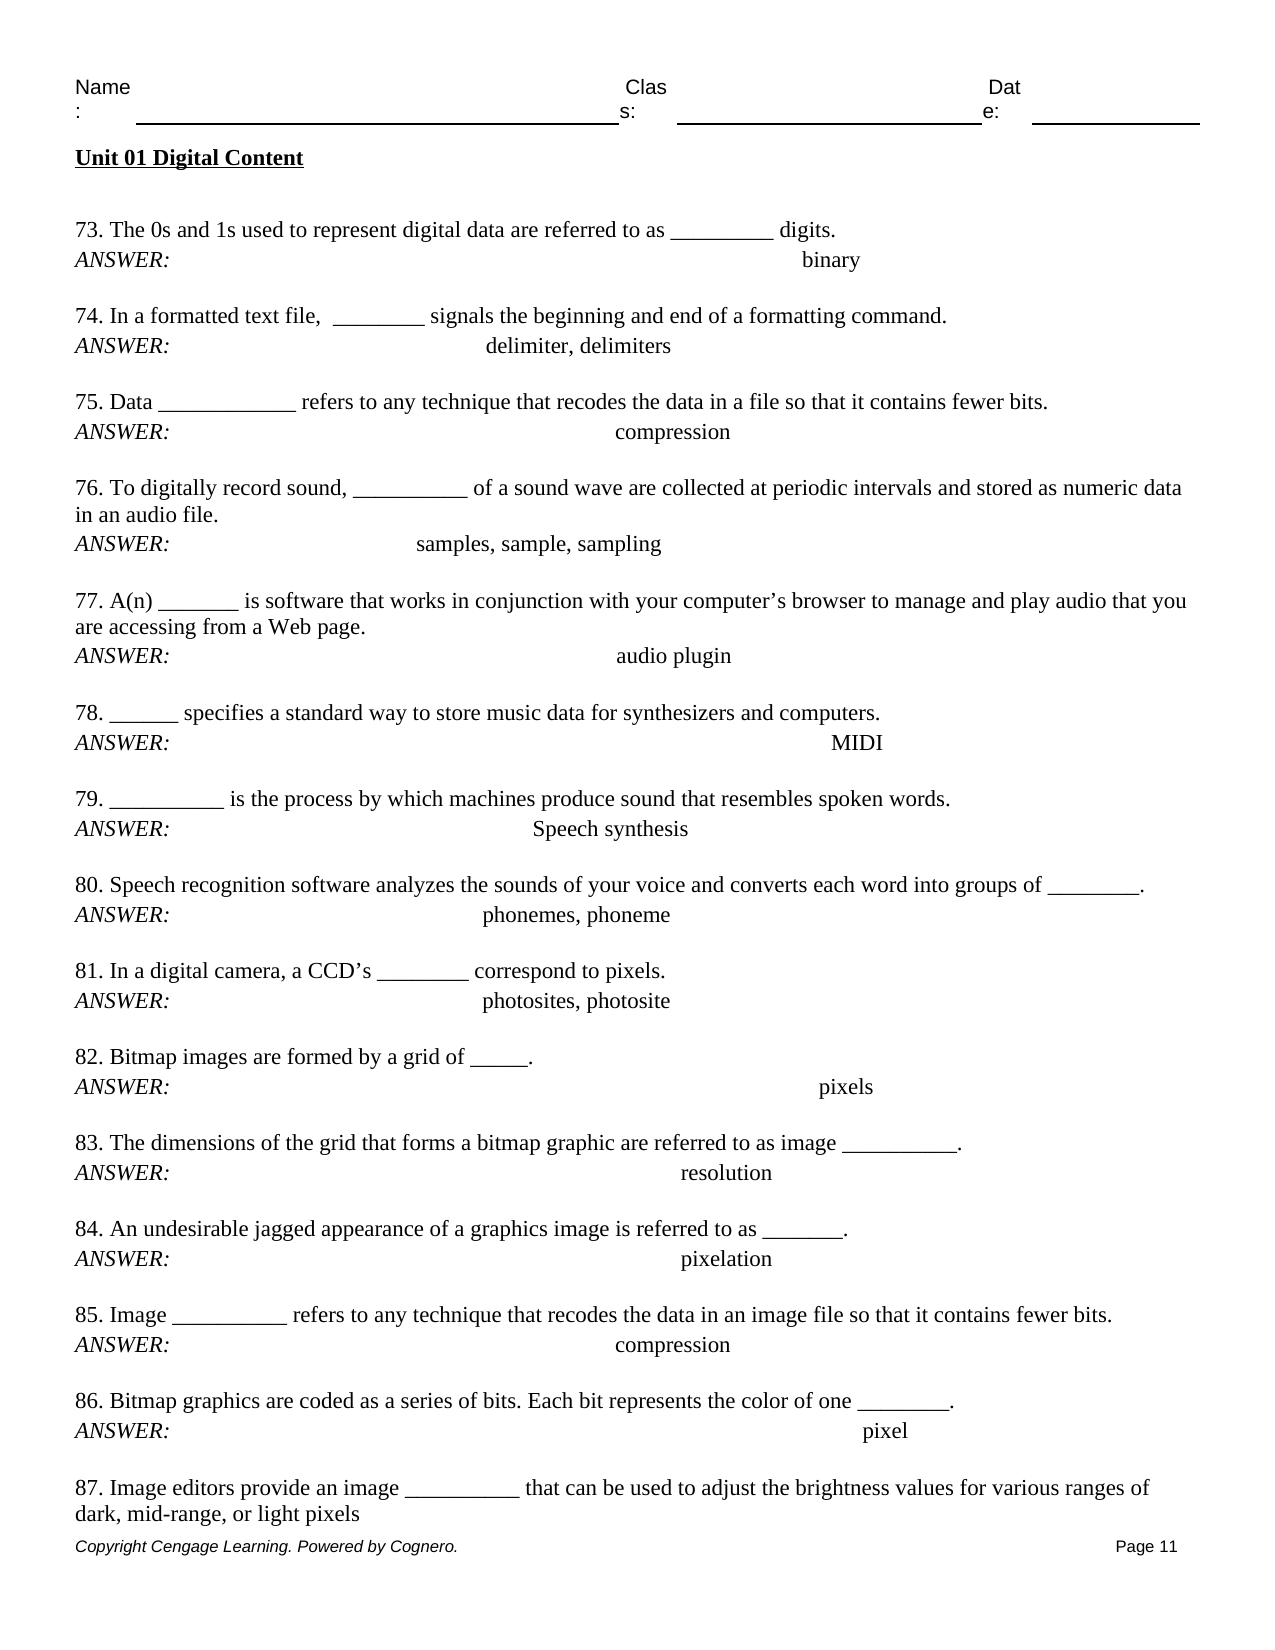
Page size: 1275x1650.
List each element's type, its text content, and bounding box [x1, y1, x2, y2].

table_header 80. Speech recognition software analyzes the sounds of your voice and converts each word into groups of ________.​ [75, 871, 1200, 930]
table_header 86. Bitmap graphics are coded as a series of bits. Each bit represents the color of one ________.​ [75, 1388, 1200, 1447]
table_header 82. Bitmap images are formed by a grid of _____.​ [75, 1043, 1200, 1102]
table_header 83. The dimensions of the grid that forms a bitmap graphic are referred to as image __________.​ [75, 1129, 1200, 1188]
table_header 81. In a digital camera, a CCD’s ________ correspond to pixels.​ [75, 957, 1200, 1016]
table_header 74. In a formatted text file, ________ signals the beginning and end of a formatting command.​ [75, 302, 1200, 361]
table_header 77. A(n) _______ is software that works in conjunction with your computer’s browser to manage and play audio that you are accessing from a Web page.​ [75, 587, 1200, 672]
table_header 78. ______ specifies a standard way to store music data for synthesizers and computers.​ [75, 699, 1200, 758]
table_header 85. Image __________ refers to any technique that recodes the data in an image file so that it contains fewer bits.​ [75, 1301, 1200, 1361]
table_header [75, 1474, 1200, 1526]
table_header 73. The 0s and 1s used to represent digital data are referred to as _________ digits.​ [75, 216, 1200, 275]
table_header 75. Data ____________ refers to any technique that recodes the data in a file so that it contains fewer bits.​ [75, 388, 1200, 447]
table_header 79. __________ is the process by which machines produce sound that resembles spoken words.​ [75, 785, 1200, 844]
table_header 76. To digitally record sound, __________ of a sound wave are collected at periodic intervals and stored as numeric data in an audio file.​ [75, 474, 1200, 560]
table_header 84. An undesirable jagged appearance of a graphics image is referred to as _______.​ [75, 1215, 1200, 1274]
